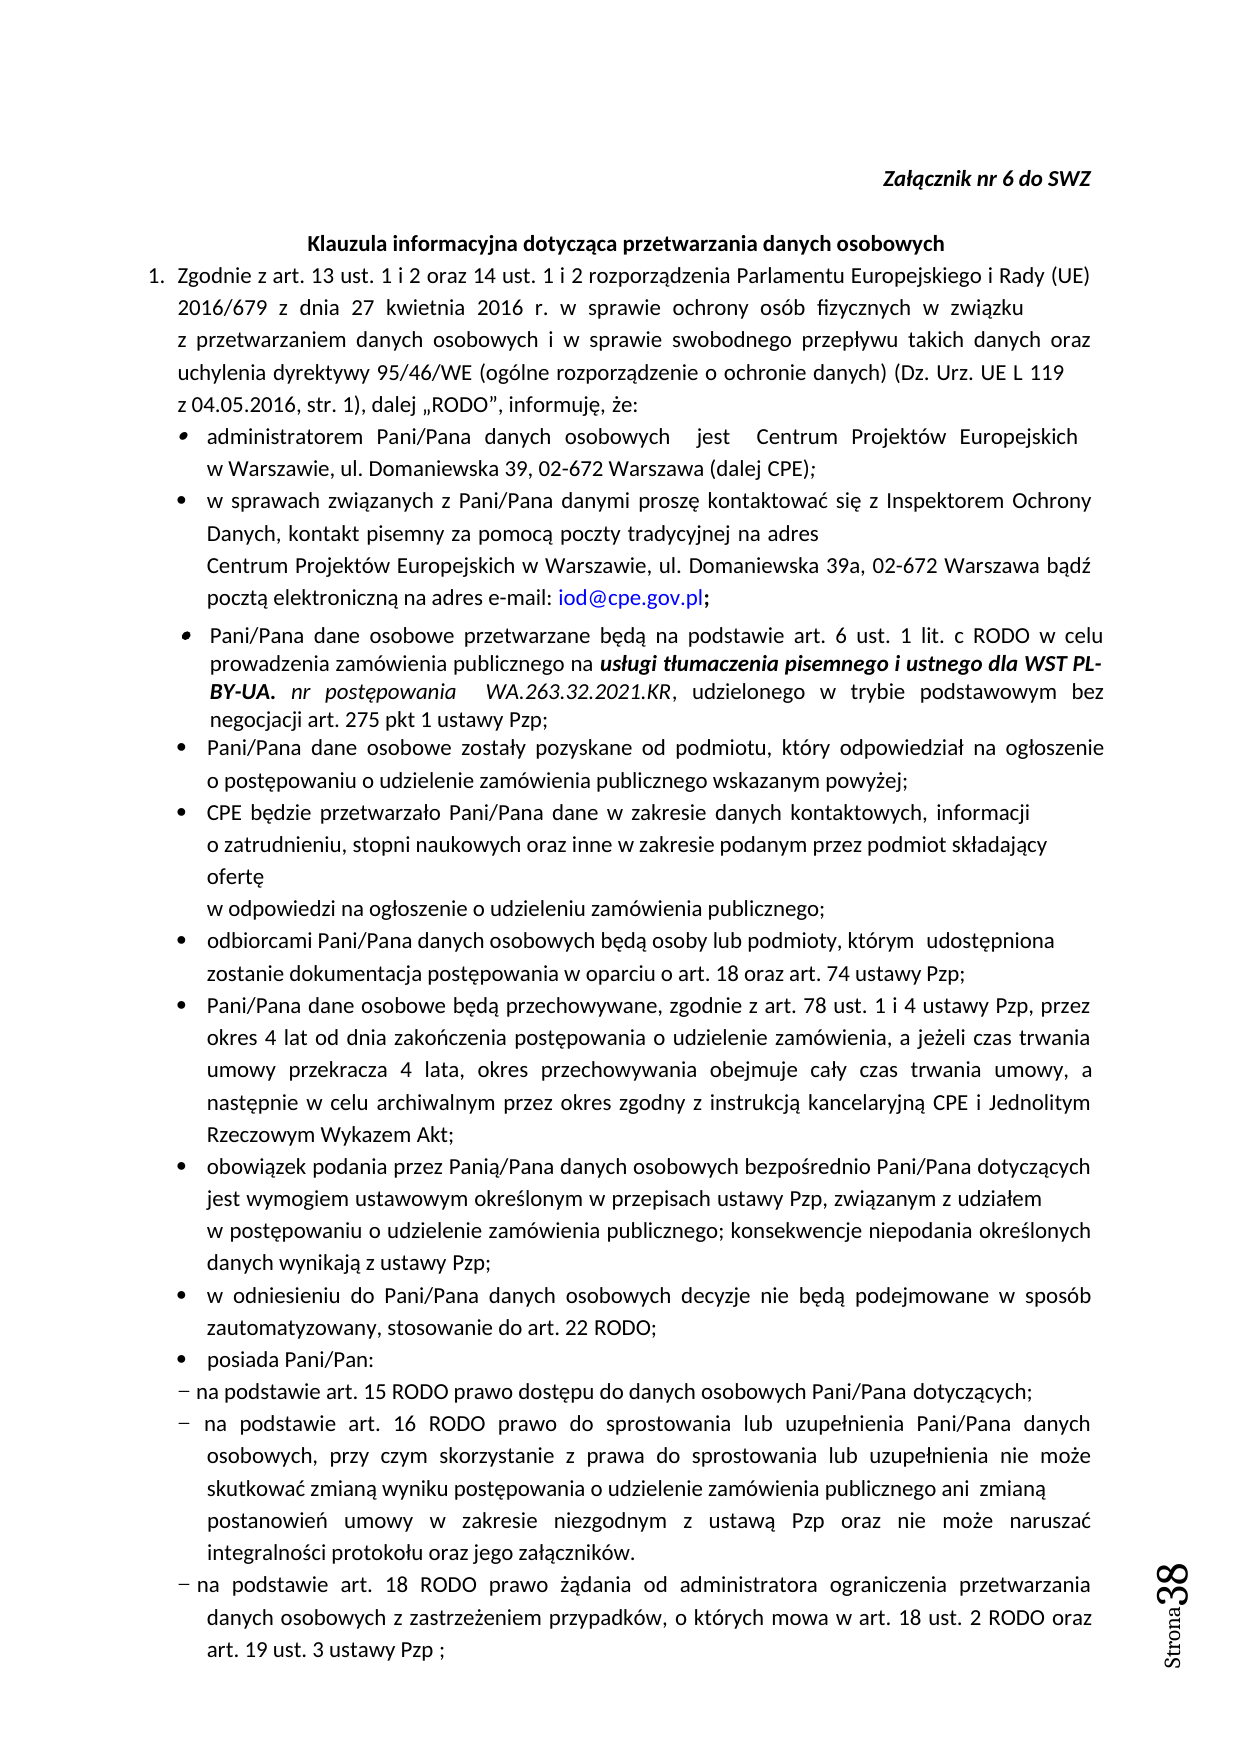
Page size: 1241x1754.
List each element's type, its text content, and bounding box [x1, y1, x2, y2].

text w odpowiedzi na ogłoszenie o udzieleniu zamówienia publicznego; [207, 894, 1105, 922]
list Pani/Pana dane osobowe zostały pozyskane od podmiotu, który odpowiedział na ogłoszenie [177, 733, 1105, 762]
list administratorem Pani/Pana danych osobowych jest Centrum Projektów Europejskich w Warszawie, ul. Domaniewska 39, 02-672 Warszawa (dalej CPE); [177, 422, 1093, 482]
list w odniesieniu do Pani/Pana danych osobowych decyzje nie będą podejmowane w sposób zautomatyzowany, stosowanie do art. 22 RODO; [177, 1281, 1093, 1341]
list obowiązek podania przez Panią/Pana danych osobowych bezpośrednio Pani/Pana dotyczących jest wymogiem ustawowym określonym w przepisach ustawy Pzp, związanym z udziałem w postępowaniu o udzielenie zamówienia publicznego; konsekwencje niepodania określonych danych wynikają z ustawy Pzp; [177, 1152, 1093, 1277]
list Pani/Pana dane osobowe przetwarzane będą na podstawie art. 6 ust. 1 lit. c RODO w celu prowadzenia zamówienia publicznego na usługi tłumaczenia pisemnego i ustnego dla WST PL-BY-UA. nr postępowania WA.263.32.2021.KR, udzielonego w trybie podstawowym bez negocjacji art. 275 pkt 1 ustawy Pzp; [180, 621, 1105, 733]
text postanowień umowy w zakresie niezgodnym z ustawą Pzp oraz nie może naruszać integralności protokołu oraz jego załączników. [207, 1506, 1092, 1566]
list na podstawie art. 16 RODO prawo do sprostowania lub uzupełnienia Pani/Pana danych osobowych, przy czym skorzystanie z prawa do sprostowania lub uzupełnienia nie może skutkować zmianą wyniku postępowania o udzielenie zamówienia publicznego ani zmianą [177, 1409, 1093, 1502]
text Załącznik nr 6 do SWZ [121, 164, 1093, 193]
subtitle Klauzula informacyjna dotycząca przetwarzania danych osobowych [148, 229, 1105, 257]
text Centrum Projektów Europejskich w Warszawie, ul. Domaniewska 39a, 02-672 Warszawa bądź pocztą elektroniczną na adres e-mail: iod@cpe.gov.pl; [207, 551, 1093, 611]
text zostanie dokumentacja postępowania w oparciu o art. 18 oraz art. 74 ustawy Pzp; [207, 959, 1105, 987]
list posiada Pani/Pan: [177, 1345, 1105, 1373]
list w sprawach związanych z Pani/Pana danymi proszę kontaktować się z Inspektorem Ochrony Danych, kontakt pisemny za pomocą poczty tradycyjnej na adres [177, 486, 1093, 547]
text o postępowaniu o udzielenie zamówienia publicznego wskazanym powyżej; [207, 766, 1105, 794]
list Pani/Pana dane osobowe będą przechowywane, zgodnie z art. 78 ust. 1 i 4 ustawy Pzp, przez okres 4 lat od dnia zakończenia postępowania o udzielenie zamówienia, a jeżeli czas trwania umowy przekracza 4 lata, okres przechowywania obejmuje cały czas trwania umowy, a następnie w celu archiwalnym przez okres zgodny z instrukcją kancelaryjną CPE i Jednolitym Rzeczowym Wykazem Akt; [177, 991, 1093, 1148]
list na podstawie art. 18 RODO prawo żądania od administratora ograniczenia przetwarzania danych osobowych z zastrzeżeniem przypadków, o których mowa w art. 18 ust. 2 RODO oraz art. 19 ust. 3 ustawy Pzp ; [177, 1570, 1093, 1663]
list Zgodnie z art. 13 ust. 1 i 2 oraz 14 ust. 1 i 2 rozporządzenia Parlamentu Europejskiego i Rady (UE) 2016/679 z dnia 27 kwietnia 2016 r. w sprawie ochrony osób fizycznych w związku z przetwarzaniem danych osobowych i w sprawie swobodnego przepływu takich danych oraz uchylenia dyrektywy 95/46/WE (ogólne rozporządzenie o ochronie danych) (Dz. Urz. UE L 119 z 04.05.2016, str. 1), dalej „RODO”, informuję, że: [148, 261, 1093, 418]
list odbiorcami Pani/Pana danych osobowych będą osoby lub podmioty, którym udostępniona [177, 927, 1105, 955]
list na podstawie art. 15 RODO prawo dostępu do danych osobowych Pani/Pana dotyczących; [177, 1377, 1105, 1405]
list CPE będzie przetwarzało Pani/Pana dane w zakresie danych kontaktowych, informacji [177, 798, 1105, 826]
text o zatrudnieniu, stopni naukowych oraz inne w zakresie podanym przez podmiot składający ofertę [207, 830, 1105, 890]
